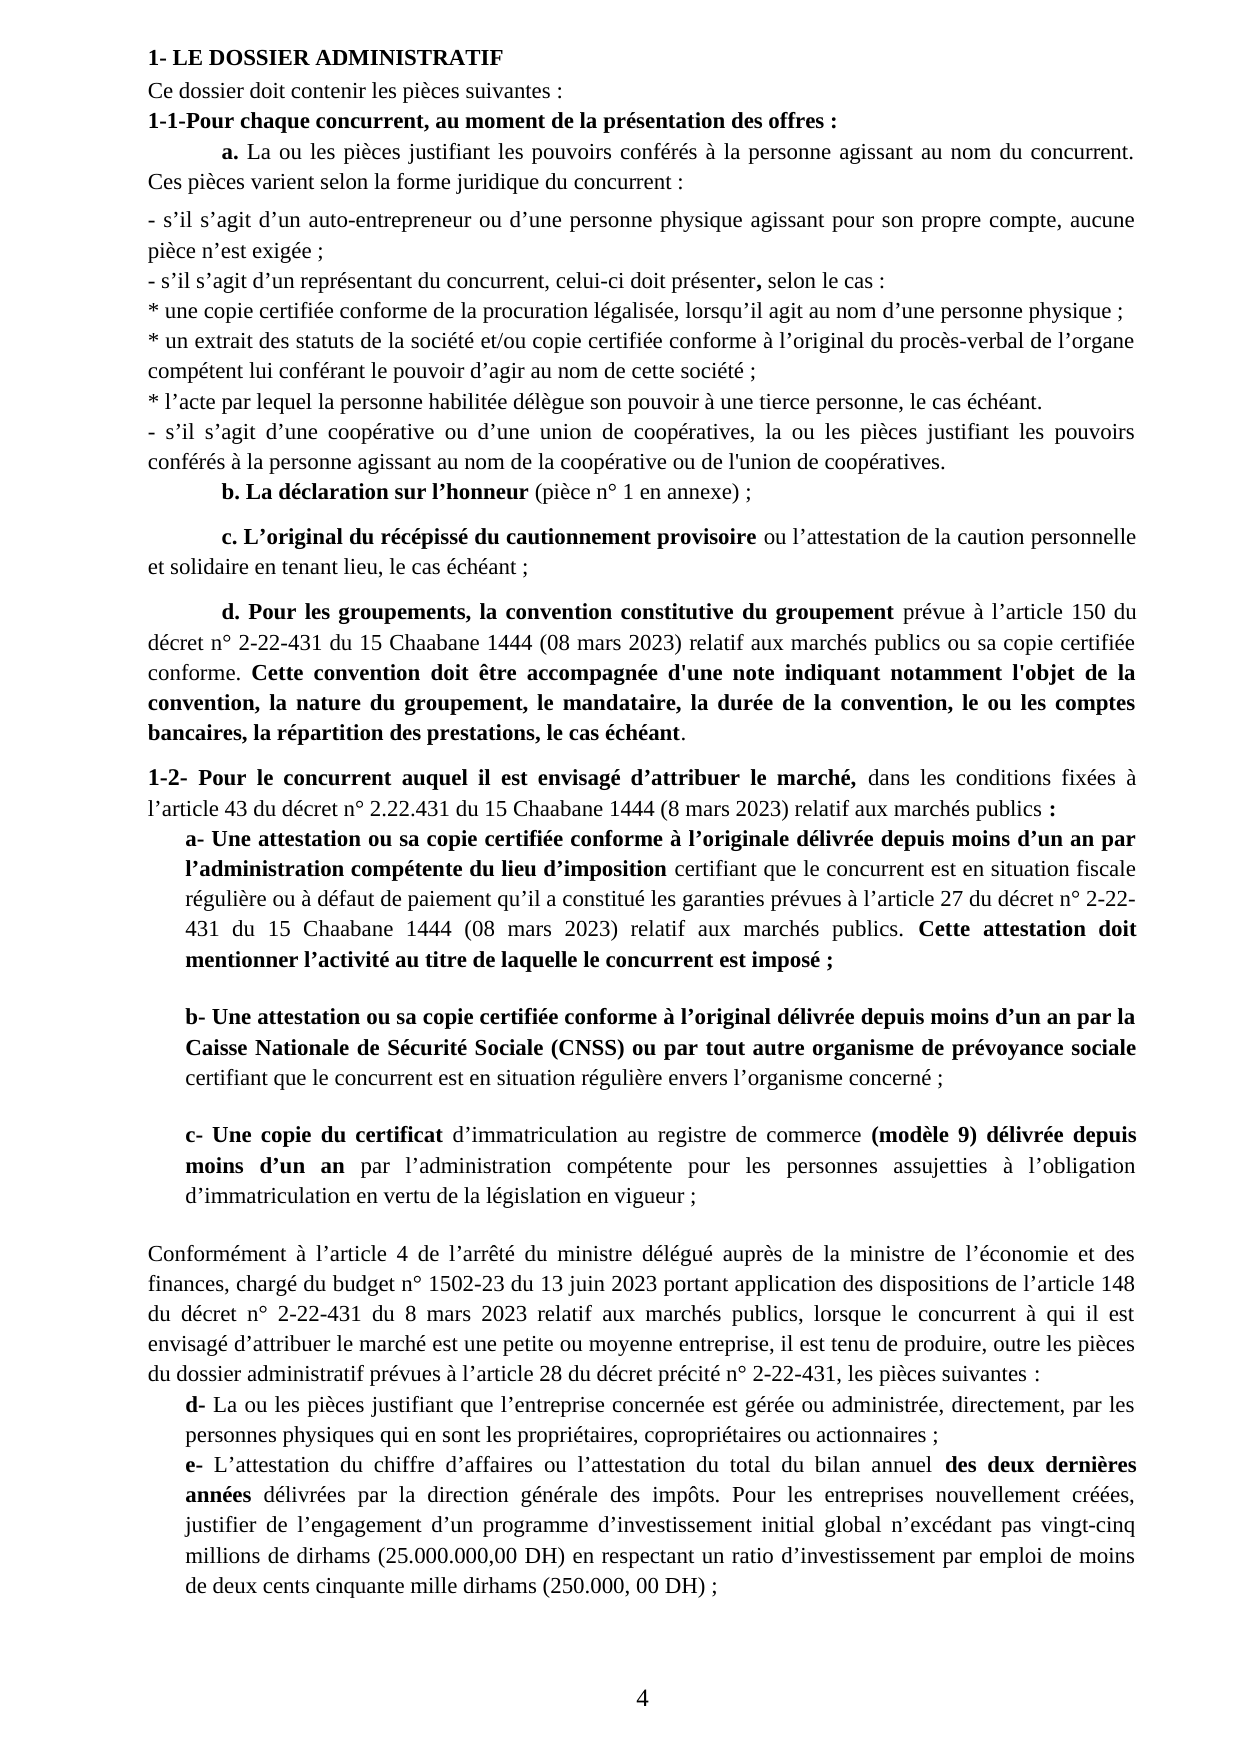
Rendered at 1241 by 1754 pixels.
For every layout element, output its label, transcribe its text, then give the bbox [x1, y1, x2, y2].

text 1-1-Pour chaque concurrent, au moment de la présentation des offres : [148, 107, 1137, 134]
text * une copie certifiée conforme de la procuration légalisée, lorsqu’il agit au nom d’une personne physique ; [148, 297, 1137, 323]
list c. L’original du récépissé du cautionnement provisoire ou l’attestation de la caution personnelle et solidaire en tenant lieu, le cas échéant ; [148, 523, 1137, 580]
list a- Une attestation ou sa copie certifiée conforme à l’originale délivrée depuis moins d’un an par l’administration compétente du lieu d’imposition certifiant que le concurrent est en situation fiscale régulière ou à défaut de paiement qu’il a constitué les garanties prévues à l’article 27 du décret n° 2-22-431 du 15 Chaabane 1444 (08 mars 2023) relatif aux marchés publics. Cette attestation doit mentionner l’activité au titre de laquelle le concurrent est imposé ; [148, 825, 1137, 972]
text Conformément à l’article 4 de l’arrêté du ministre délégué auprès de la ministre de l’économie et des finances, chargé du budget n° 1502-23 du 13 juin 2023 portant application des dispositions de l’article 148 du décret n° 2-22-431 du 8 mars 2023 relatif aux marchés publics, lorsque le concurrent à qui il est envisagé d’attribuer le marché est une petite ou moyenne entreprise, il est tenu de produire, outre les pièces du dossier administratif prévues à l’article 28 du décret précité n° 2-22-431, les pièces suivantes : [148, 1239, 1137, 1387]
list b- Une attestation ou sa copie certifiée conforme à l’original délivrée depuis moins d’un an par la Caisse Nationale de Sécurité Sociale (CNSS) ou par tout autre organisme de prévoyance sociale certifiant que le concurrent est en situation régulière envers l’organisme concerné ; [148, 1003, 1137, 1090]
list d. Pour les groupements, la convention constitutive du groupement prévue à l’article 150 du décret n° 2-22-431 du 15 Chaabane 1444 (08 mars 2023) relatif aux marchés publics ou sa copie certifiée conforme. Cette convention doit être accompagnée d'une note indiquant notamment l'objet de la convention, la nature du groupement, le mandataire, la durée de la convention, le ou les comptes bancaires, la répartition des prestations, le cas échéant. [148, 598, 1137, 746]
list e- L’attestation du chiffre d’affaires ou l’attestation du total du bilan annuel des deux dernières années délivrées par la direction générale des impôts. Pour les entreprises nouvellement créées, justifier de l’engagement d’un programme d’investissement initial global n’excédant pas vingt-cinq millions de dirhams (25.000.000,00 DH) en respectant un ratio d’investissement par emploi de moins de deux cents cinquante mille dirhams (250.000, 00 DH) ; [148, 1451, 1137, 1598]
text 1- LE DOSSIER ADMINISTRATIF [148, 44, 1137, 71]
text * l’acte par lequel la personne habilitée délègue son pouvoir à une tierce personne, le cas échéant. [148, 388, 1137, 414]
list c- Une copie du certificat d’immatriculation au registre de commerce (modèle 9) délivrée depuis moins d’un an par l’administration compétente pour les personnes assujetties à l’obligation d’immatriculation en vertu de la législation en vigueur ; [148, 1121, 1137, 1208]
text 1-2- Pour le concurrent auquel il est envisagé d’attribuer le marché, dans les conditions fixées à l’article 43 du décret n° 2.22.431 du 15 Chaabane 1444 (8 mars 2023) relatif aux marchés publics : [148, 763, 1137, 821]
text * un extrait des statuts de la société et/ou copie certifiée conforme à l’original du procès-verbal de l’organe compétent lui conférant le pouvoir d’agir au nom de cette société ; [148, 327, 1137, 384]
list d- La ou les pièces justifiant que l’entreprise concernée est gérée ou administrée, directement, par les personnes physiques qui en sont les propriétaires, copropriétaires ou actionnaires ; [148, 1391, 1137, 1447]
text - s’il s’agit d’un auto-entrepreneur ou d’une personne physique agissant pour son propre compte, aucune pièce n’est exigée ; [148, 206, 1137, 263]
text - s’il s’agit d’une coopérative ou d’une union de coopératives, la ou les pièces justifiant les pouvoirs conférés à la personne agissant au nom de la coopérative ou de l'union de coopératives. [148, 418, 1137, 474]
text Ce dossier doit contenir les pièces suivantes : [148, 77, 1137, 104]
text - s’il s’agit d’un représentant du concurrent, celui-ci doit présenter, selon le cas : [148, 267, 1137, 293]
list b. La déclaration sur l’honneur (pièce n° 1 en annexe) ; [148, 478, 1137, 505]
list a. La ou les pièces justifiant les pouvoirs conférés à la personne agissant au nom du concurrent. Ces pièces varient selon la forme juridique du concurrent : [148, 138, 1137, 194]
